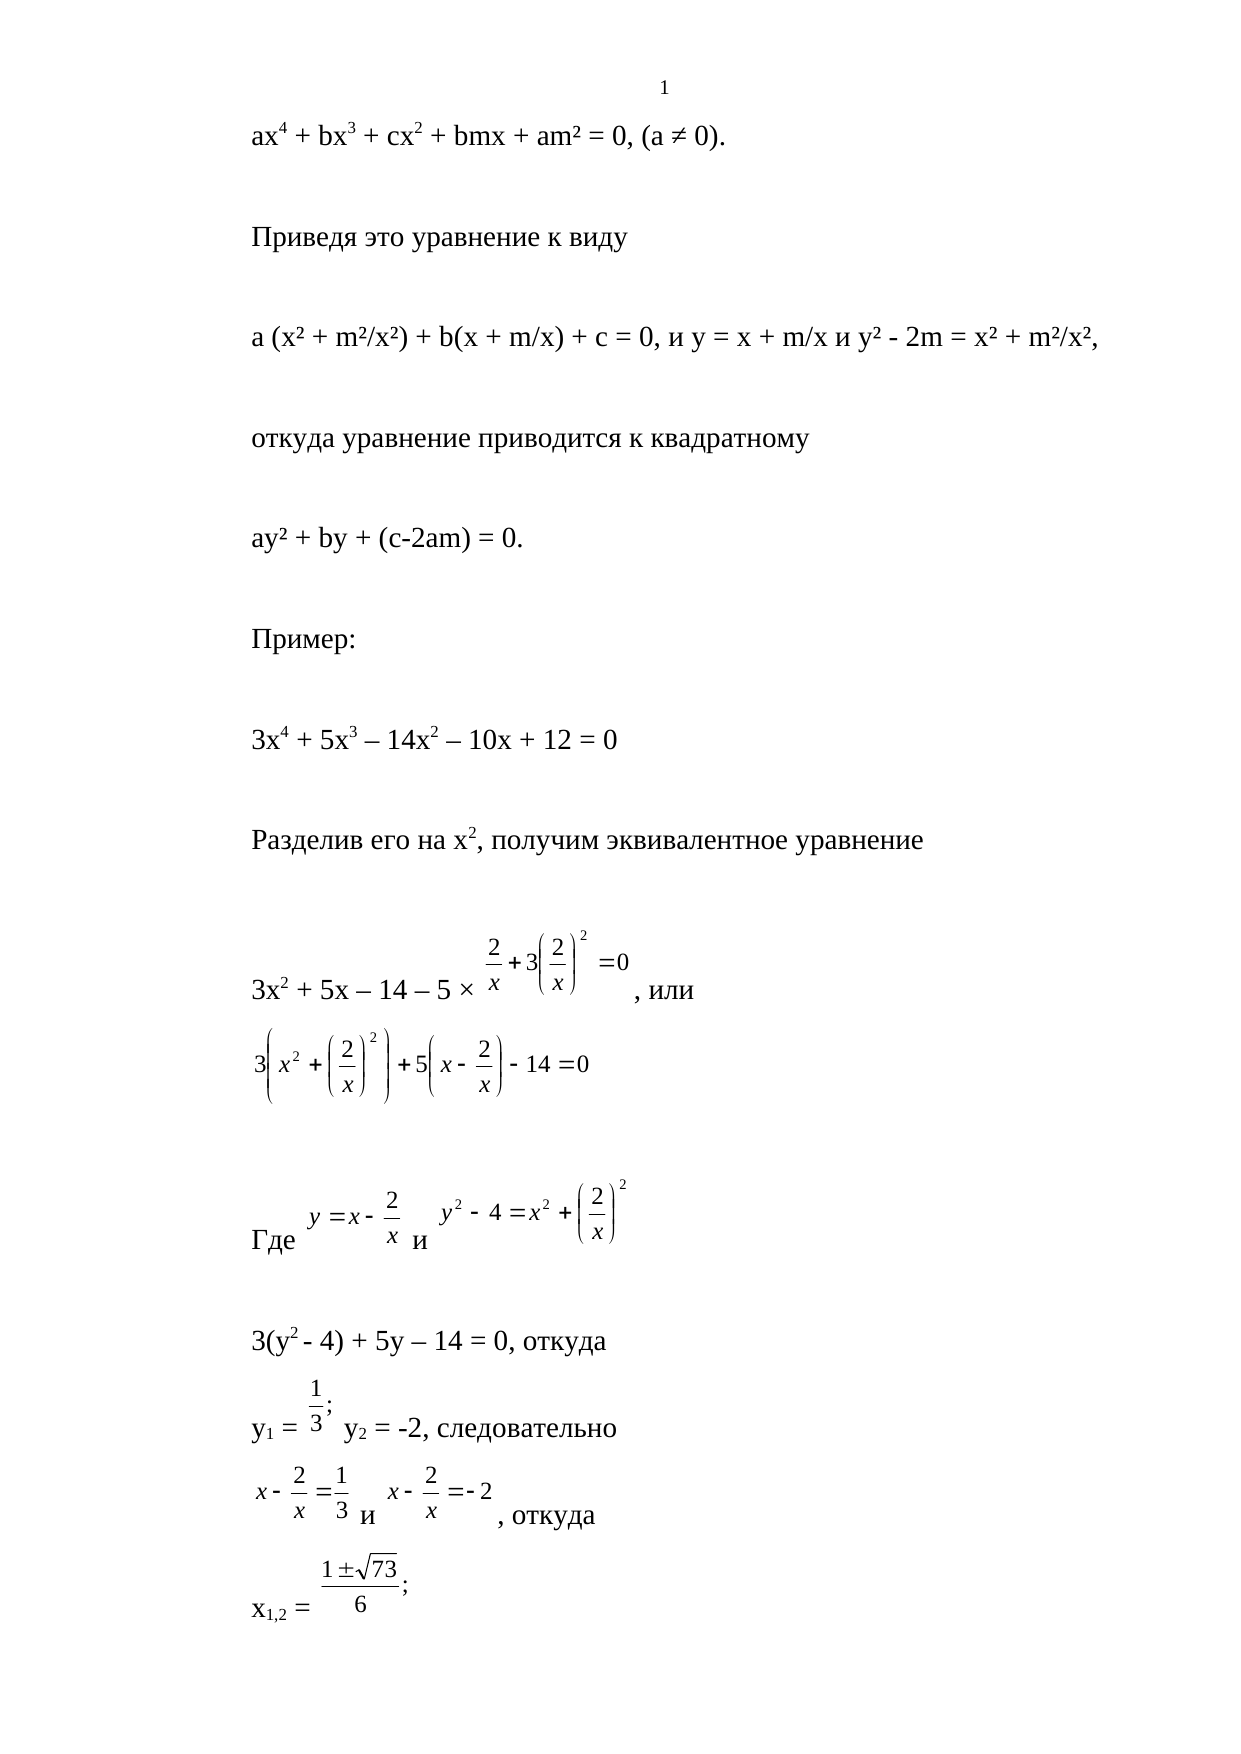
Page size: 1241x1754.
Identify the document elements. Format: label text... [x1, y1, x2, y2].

text a (x² + m²/x²) + b(x + m/x) + c = 0, и y = x + m/x и y² - 2m = x² + m²/x², [177, 319, 1152, 353]
text ax4 + bx3 + cx2 + bmx + am² = 0, (a ≠ 0). [177, 118, 1152, 152]
text Пример: [177, 621, 1152, 655]
text 3х4 + 5х3 – 14х2 – 10х + 12 = 0 [177, 722, 1152, 755]
text откуда уравнение приводится к квадратному [177, 420, 1152, 453]
text ay² + by + (c-2am) = 0. [177, 521, 1152, 554]
text х1,2 = [177, 1547, 1152, 1624]
text 3х2 + 5х – 14 – 5 × , или [177, 923, 1152, 1006]
text Разделив его на х2, получим эквивалентное уравнение [177, 822, 1152, 856]
text Приведя это уравнение к виду [177, 219, 1152, 252]
text Где и [177, 1173, 1152, 1256]
text и , откуда [177, 1460, 1152, 1531]
text y1 = y2 = -2, следовательно [177, 1373, 1152, 1443]
text 3(y2 - 4) + 5y – 14 = 0, откуда [177, 1323, 1152, 1356]
